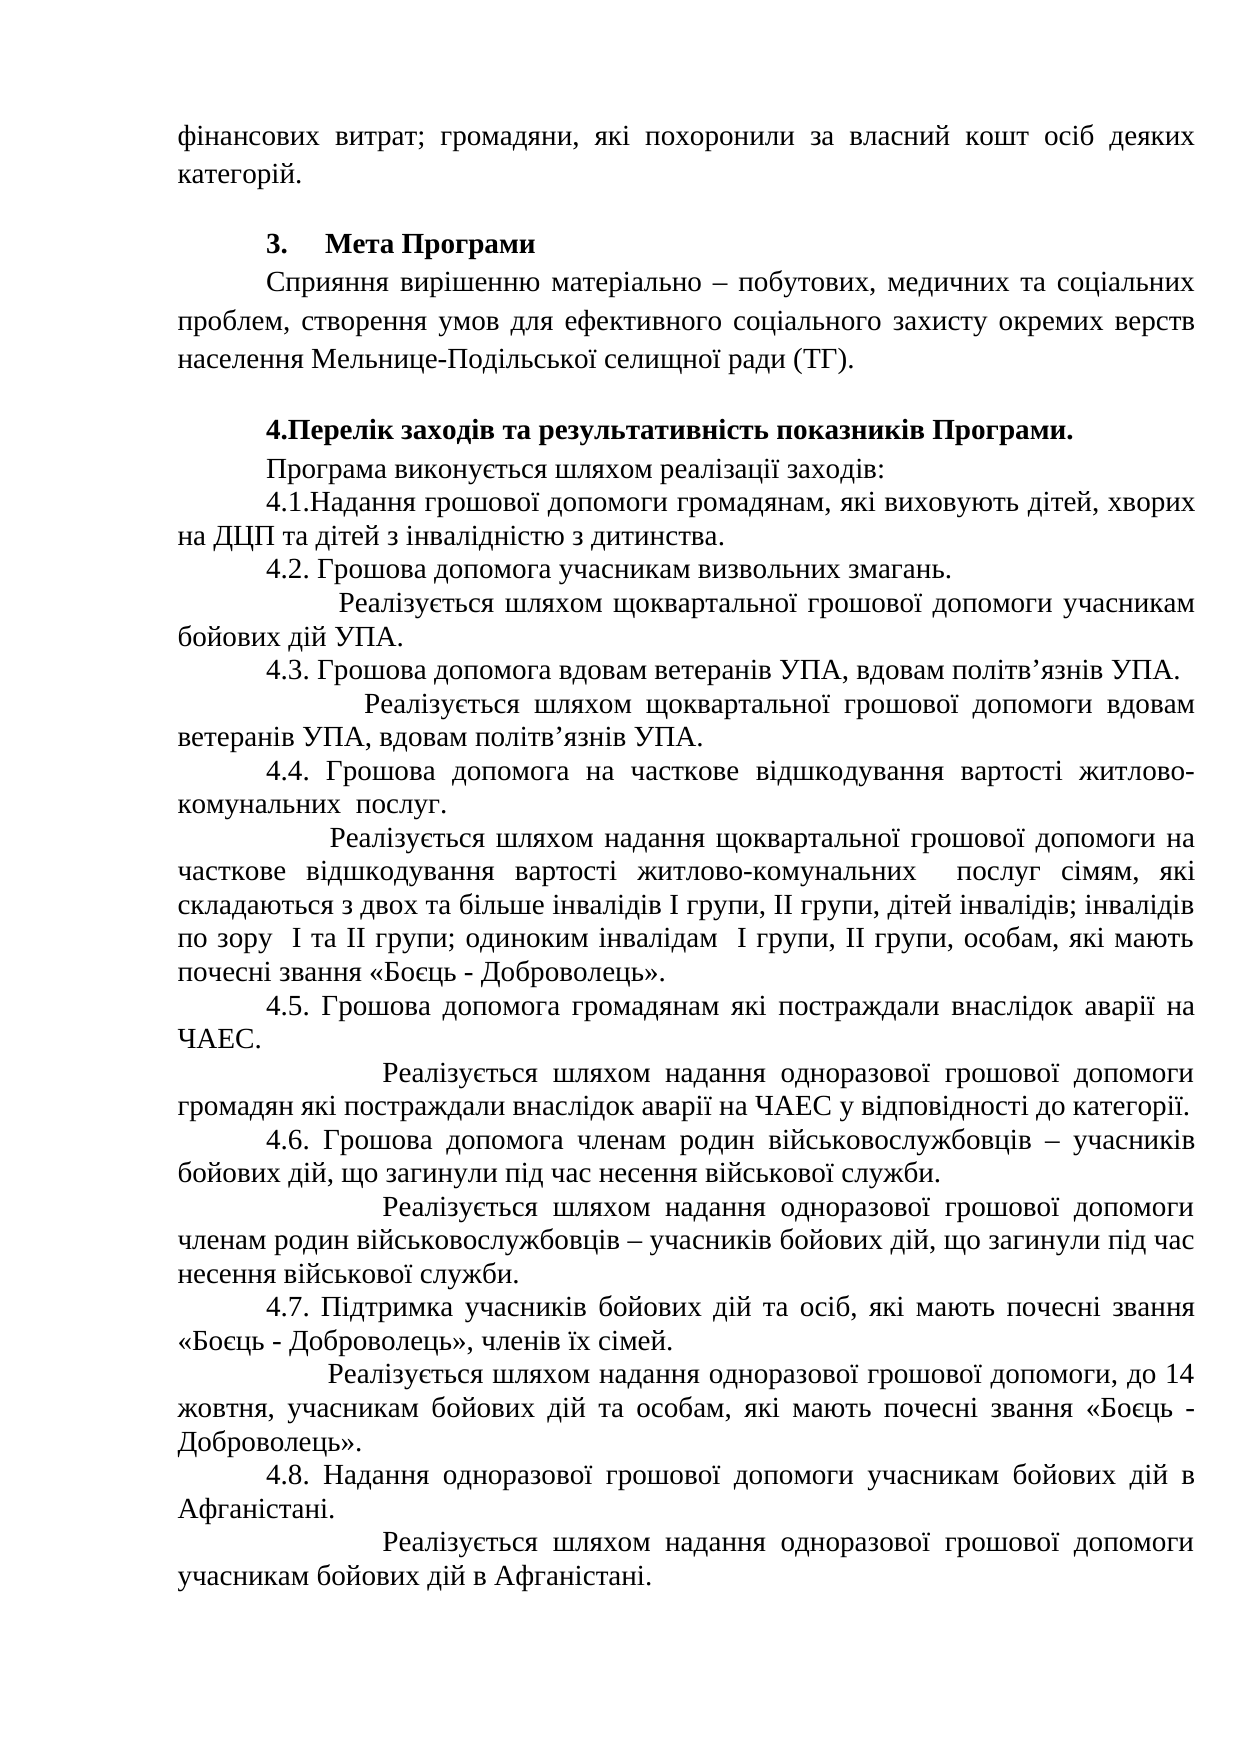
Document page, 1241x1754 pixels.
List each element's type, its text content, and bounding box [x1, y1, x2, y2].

list Мета Програми [177, 226, 1196, 259]
text 4.8. Надання одноразової грошової допомоги учасникам бойових дій в Афганістані. [177, 1457, 1196, 1524]
text Реалізується шляхом щоквартальної грошової допомоги учасникам бойових дій УПА. [177, 585, 1196, 652]
text 4.4. Грошова допомога на часткове відшкодування вартості житлово-комунальних послуг. [177, 753, 1196, 820]
list 4.Перелік заходів та результативність показників Програми. [177, 412, 1196, 446]
text 4.7. Підтримка учасників бойових дій та осіб, які мають почесні звання «Боєць - Доброволець», членів їх сімей. [177, 1289, 1196, 1357]
text Програма виконується шляхом реалізації заходів: [177, 451, 1196, 484]
text Реалізується шляхом надання одноразової грошової допомоги членам родин військовослужбовців – учасників бойових дій, що загинули під час несення військової служби. [177, 1189, 1196, 1289]
text 4.1.Надання грошової допомоги громадянам, які виховують дітей, хворих на ДЦП та дітей з інвалідністю з дитинства. [177, 484, 1196, 552]
text Реалізується шляхом надання одноразової грошової допомоги учасникам бойових дій в Афганістані. [177, 1524, 1196, 1591]
text Реалізується шляхом надання щоквартальної грошової допомоги на часткове відшкодування вартості житлово-комунальних послуг сімям, які складаються з двох та більше інвалідів І групи, ІІ групи, дітей інвалідів; інвалідів по зору І та ІІ групи; одиноким інвалідам І групи, ІІ групи, особам, які мають почесні звання «Боєць - Доброволець». [177, 820, 1196, 988]
text Реалізується шляхом надання одноразової грошової допомоги, до 14 жовтня, учасникам бойових дій та особам, які мають почесні звання «Боєць - Доброволець». [177, 1357, 1196, 1457]
text Реалізується шляхом щоквартальної грошової допомоги вдовам ветеранів УПА, вдовам політв’язнів УПА. [177, 686, 1196, 753]
text 4.6. Грошова допомога членам родин військовослужбовців – учасників бойових дій, що загинули під час несення військової служби. [177, 1122, 1196, 1189]
text Реалізується шляхом надання одноразової грошової допомоги громадян які постраждали внаслідок аварії на ЧАЕС у відповідності до категорії. [177, 1055, 1196, 1122]
text 4.2. Грошова допомога учасникам визвольних змагань. [177, 552, 1196, 585]
text 4.5. Грошова допомога громадянам які постраждали внаслідок аварії на ЧАЕС. [177, 988, 1196, 1055]
list Сприяння вирішенню матеріально – побутових, медичних та соціальних проблем, створення умов для ефективного соціального захисту окремих верств населення Мельнице-Подільської селищної ради (ТГ). [177, 264, 1196, 375]
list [177, 118, 1196, 190]
text 4.3. Грошова допомога вдовам ветеранів УПА, вдовам політв’язнів УПА. [177, 652, 1196, 686]
